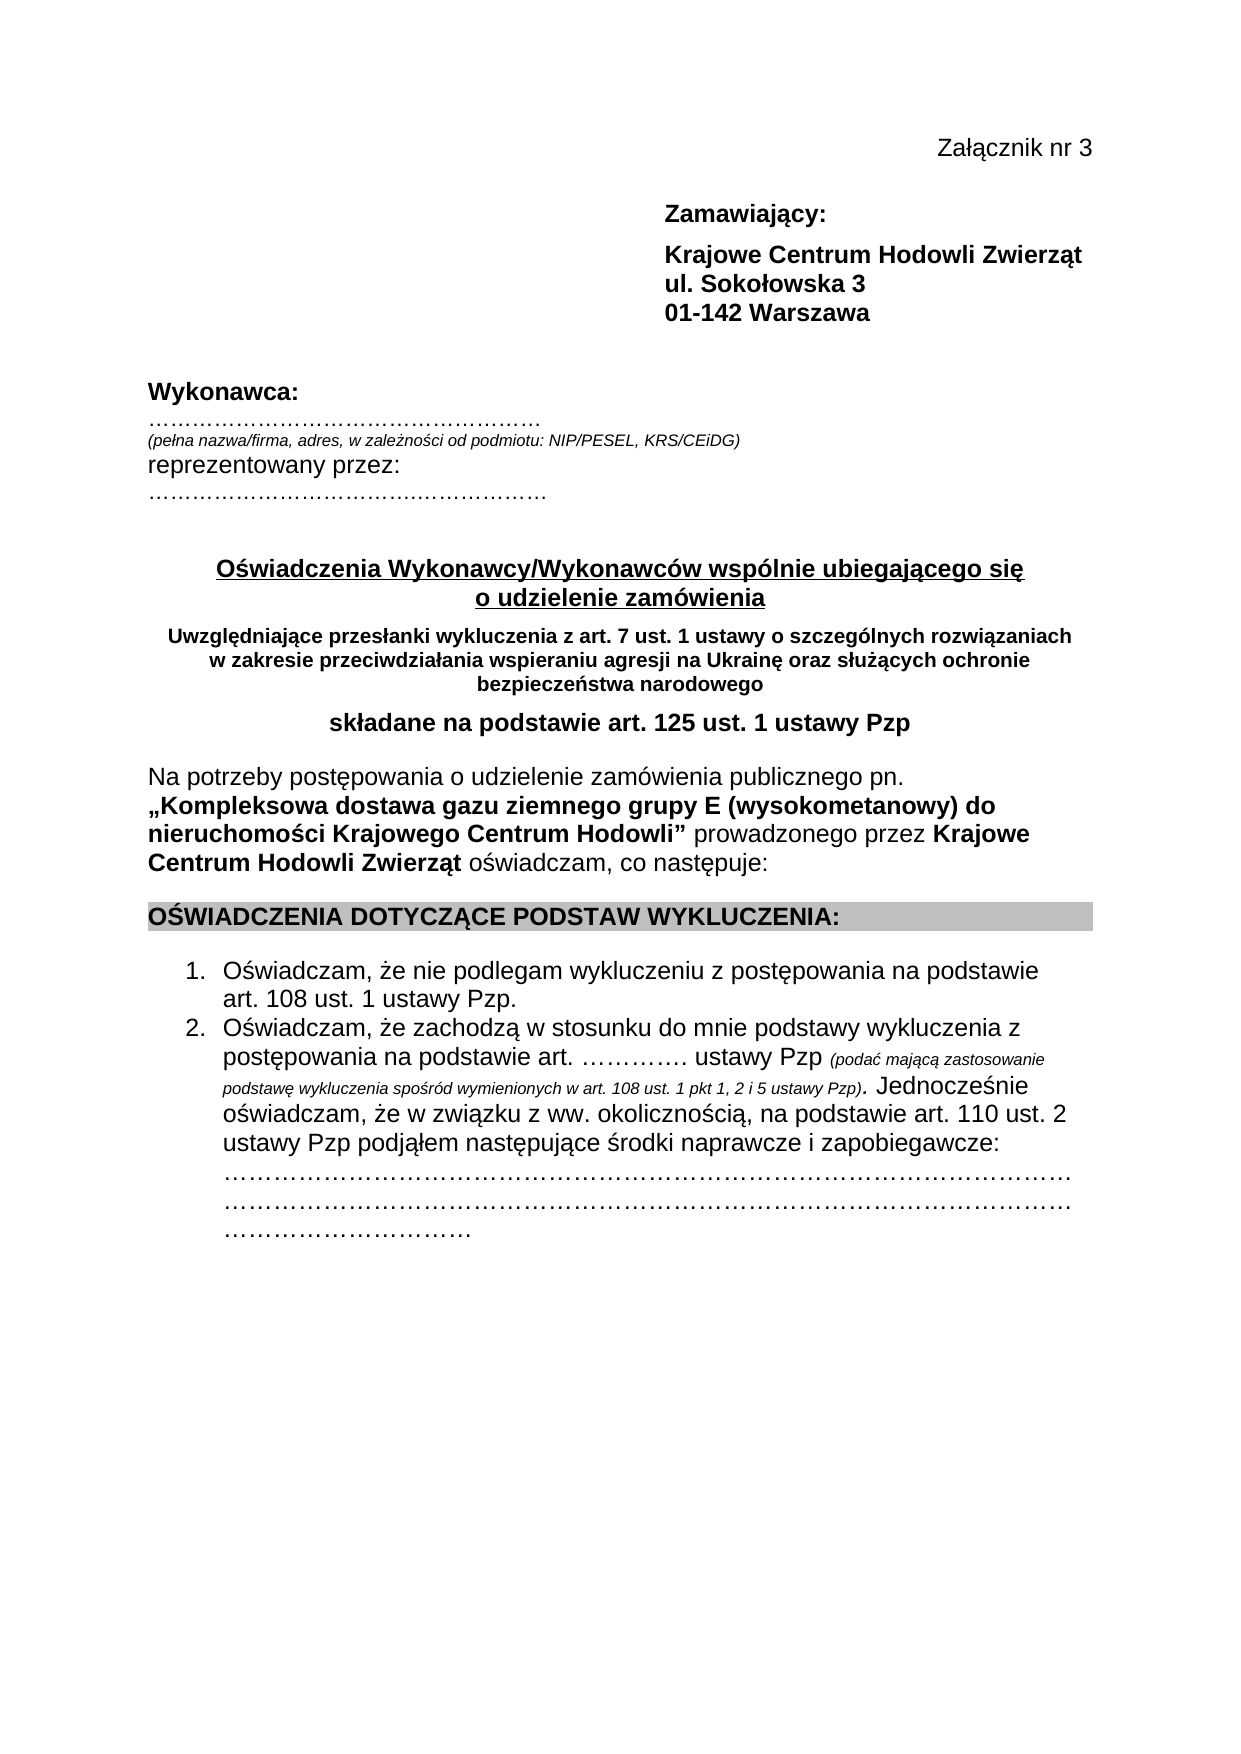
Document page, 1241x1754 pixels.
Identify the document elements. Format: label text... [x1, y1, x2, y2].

text reprezentowany przez: [148, 450, 1093, 478]
text Krajowe Centrum Hodowli Zwierząt [664, 240, 1093, 269]
text Oświadczenia Wykonawcy/Wykonawców wspólnie ubiegającego się o udzielenie zamówienia [148, 554, 1093, 611]
text Zamawiający: [664, 199, 1093, 228]
text Na potrzeby postępowania o udzielenie zamówienia publicznego pn. „Kompleksowa dostawa gazu ziemnego grupy E (wysokometanowy) do nieruchomości Krajowego Centrum Hodowli” prowadzonego przez Krajowe Centrum Hodowli Zwierząt oświadczam, co następuje: [148, 762, 1093, 877]
text Załącznik nr 3 [148, 133, 1093, 162]
text (pełna nazwa/firma, adres, w zależności od podmiotu: NIP/PESEL, KRS/CEiDG) [148, 431, 768, 450]
text składane na podstawie art. 125 ust. 1 ustawy Pzp [148, 708, 1093, 737]
text ul. Sokołowska 3 [664, 269, 1093, 298]
text 01-142 Warszawa [664, 298, 1093, 327]
list Oświadczam, że zachodzą w stosunku do mnie podstawy wykluczenia z postępowania na podstawie art. …………. ustawy Pzp (podać mającą zastosowanie podstawę wykluczenia spośród wymienionych w art. 108 ust. 1 pkt 1, 2 i 5 ustawy Pzp). Jednocześnie oświadczam, że w związku z ww. okolicznością, na podstawie art. 110 ust. 2 ustawy Pzp podjąłem następujące środki naprawcze i zapobiegawcze: ……………………………………………………………………………………………………………………………………………………………………………………………………………… [185, 1013, 1093, 1243]
text OŚWIADCZENIA DOTYCZĄCE PODSTAW WYKLUCZENIA: [148, 902, 1093, 931]
text ……………………………………………… [148, 405, 768, 431]
text Wykonawca: [148, 377, 1093, 405]
list Oświadczam, że nie podlegam wykluczeniu z postępowania na podstawie art. 108 ust. 1 ustawy Pzp. [185, 956, 1093, 1013]
text Uwzględniające przesłanki wykluczenia z art. 7 ust. 1 ustawy o szczególnych rozwiązaniach w zakresie przeciwdziałania wspieraniu agresji na Ukrainę oraz służących ochronie bezpieczeństwa narodowego [148, 624, 1093, 696]
text ……………………………….……………… [148, 478, 591, 504]
